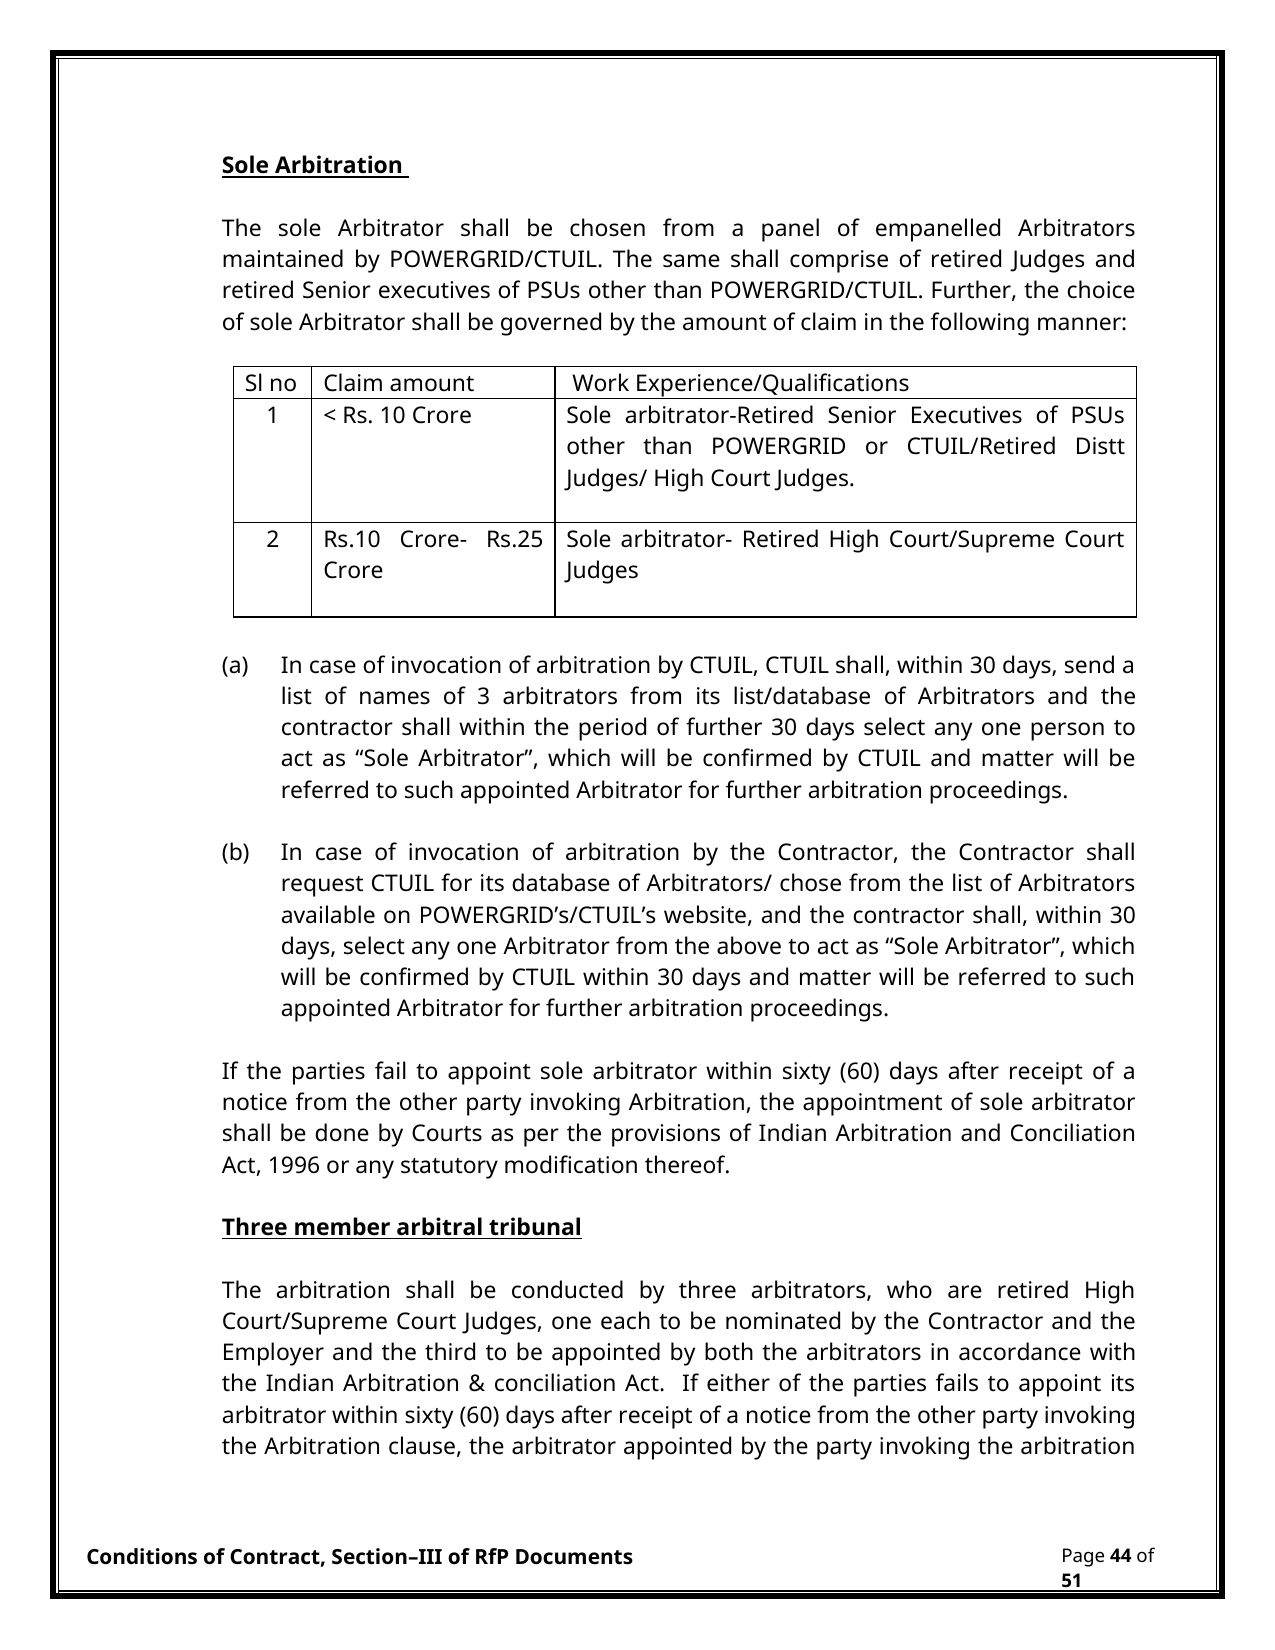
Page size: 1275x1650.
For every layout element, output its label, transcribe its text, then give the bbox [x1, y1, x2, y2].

table_header Claim amount [312, 367, 554, 398]
text If the parties fail to appoint sole arbitrator within sixty (60) days after receipt of a notice from the other party invoking Arbitration, the appointment of sole arbitrator shall be done by Courts as per the provisions of Indian Arbitration and Conciliation Act, 1996 or any statutory modification thereof. [222, 1055, 1137, 1180]
table_cell Sole arbitrator- Retired High Court/Supreme Court Judges [556, 523, 1136, 616]
table_header Work Experience/Qualifications [556, 367, 1136, 398]
table_header Sl no [234, 367, 311, 398]
text Three member arbitral tribunal [222, 1211, 1137, 1242]
table_cell Sole arbitrator-Retired Senior Executives of PSUs other than POWERGRID or CTUIL/Retired Distt Judges/ High Court Judges. [556, 399, 1136, 522]
list In case of invocation of arbitration by the Contractor, the Contractor shall request CTUIL for its database of Arbitrators/ chose from the list of Arbitrators available on POWERGRID’s/CTUIL’s website, and the contractor shall, within 30 days, select any one Arbitrator from the above to act as “Sole Arbitrator”, which will be confirmed by CTUIL within 30 days and matter will be referred to such appointed Arbitrator for further arbitration proceedings. [222, 836, 1137, 1024]
table_cell 1 [234, 399, 311, 522]
table_cell Rs.10 Crore- Rs.25 Crore [312, 523, 554, 616]
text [222, 1274, 1137, 1461]
text The sole Arbitrator shall be chosen from a panel of empanelled Arbitrators maintained by POWERGRID/CTUIL. The same shall comprise of retired Judges and retired Senior executives of PSUs other than POWERGRID/CTUIL. Further, the choice of sole Arbitrator shall be governed by the amount of claim in the following manner: [117, 212, 1137, 337]
list In case of invocation of arbitration by CTUIL, CTUIL shall, within 30 days, send a list of names of 3 arbitrators from its list/database of Arbitrators and the contractor shall within the period of further 30 days select any one person to act as “Sole Arbitrator”, which will be confirmed by CTUIL and matter will be referred to such appointed Arbitrator for further arbitration proceedings. [222, 649, 1137, 805]
text Sole Arbitration [117, 149, 1137, 181]
table_cell < Rs. 10 Crore [312, 399, 554, 522]
table_cell 2 [234, 523, 311, 616]
